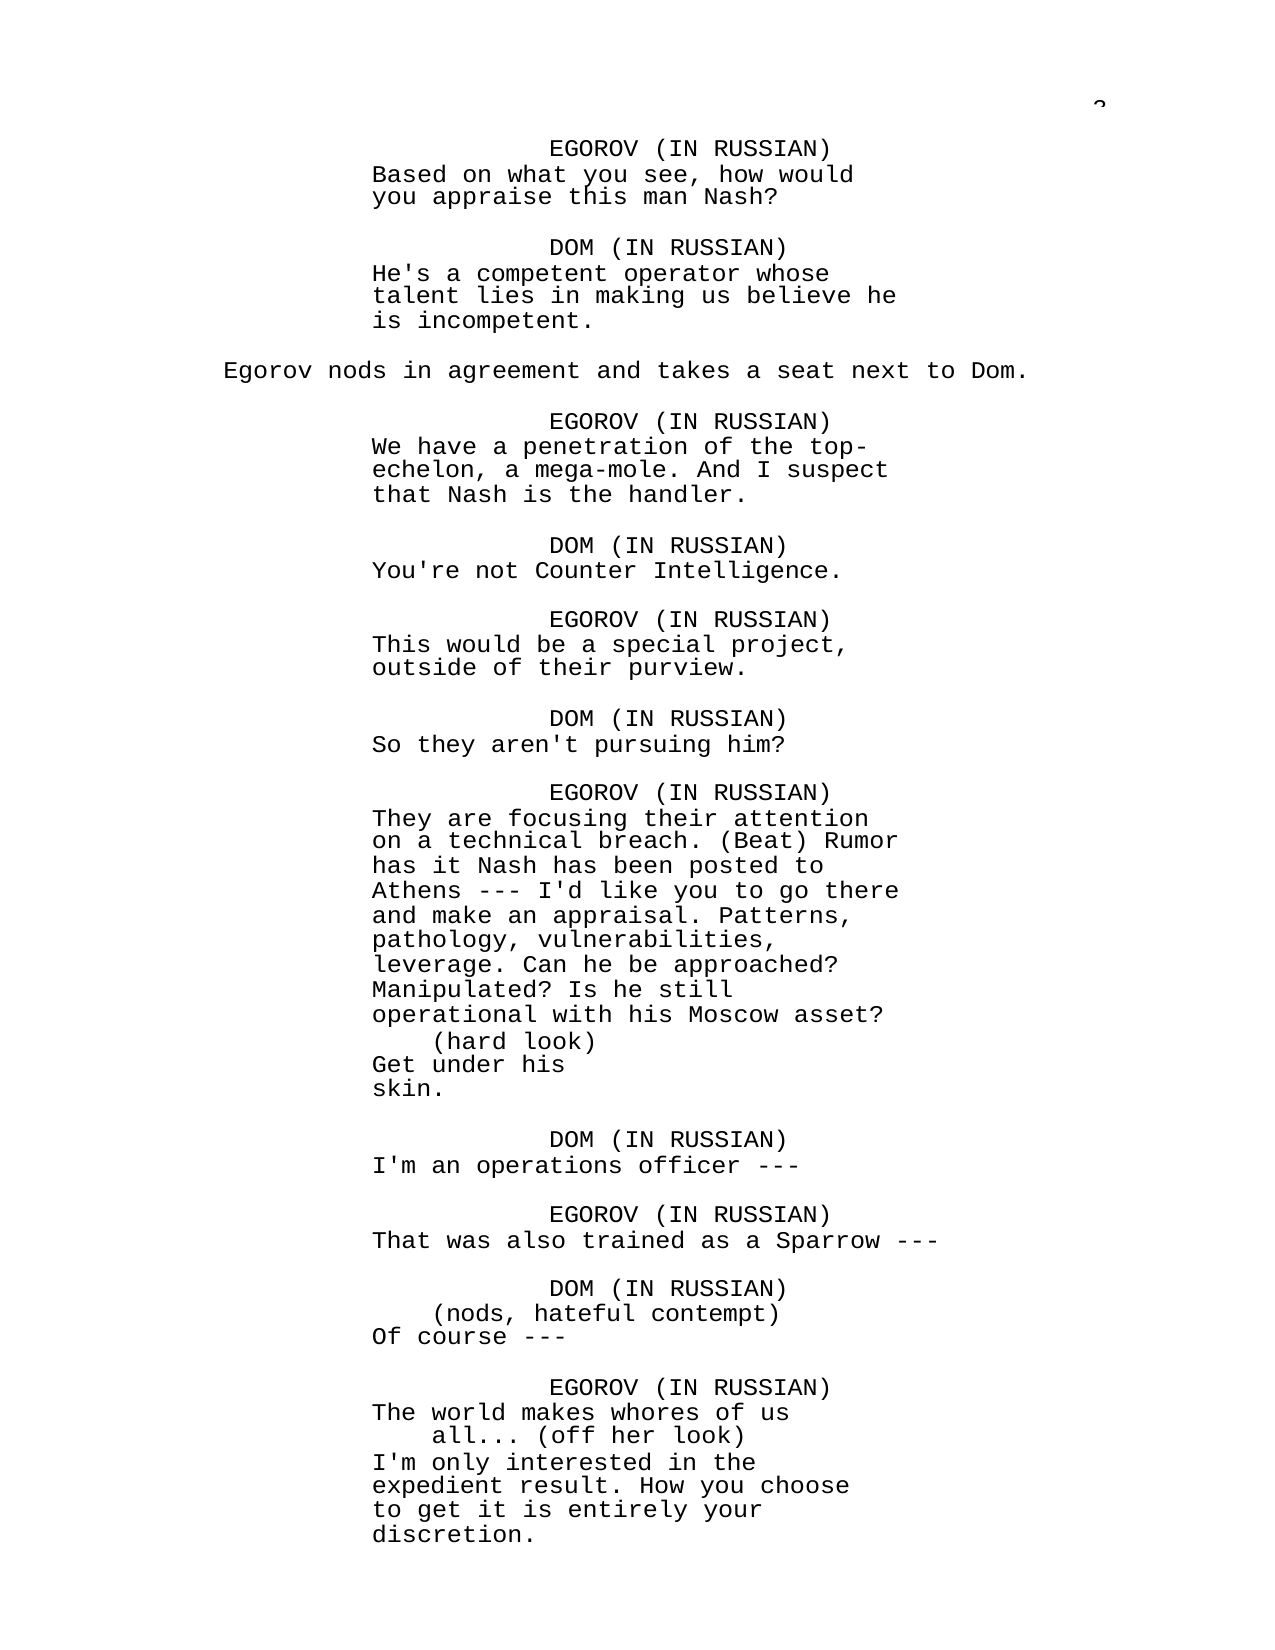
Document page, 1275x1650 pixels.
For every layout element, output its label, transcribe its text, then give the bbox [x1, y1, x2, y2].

text That was also trained as a Sparrow --- [372, 1227, 1187, 1253]
text The world makes whores of us all... (off her look) [371, 1401, 893, 1451]
subtitle EGOROV (IN RUSSIAN) [549, 607, 1187, 632]
subtitle DOM (IN RUSSIAN) [549, 532, 1187, 558]
subtitle DOM (IN RUSSIAN) [549, 1127, 1187, 1153]
subtitle EGOROV (IN RUSSIAN) [549, 1375, 1187, 1401]
subtitle DOM (IN RUSSIAN) [549, 1276, 1187, 1302]
subtitle EGOROV (IN RUSSIAN) [549, 1201, 1187, 1227]
text Egorov nods in agreement and takes a seat next to Dom. [223, 359, 1187, 386]
text He's a competent operator whose talent lies in making us believe he is incompetent. [372, 262, 921, 336]
text This would be a special project, outside of their purview. [372, 633, 893, 683]
text They are focusing their attention on a technical breach. (Beat) Rumor has it Nash has been posted to Athens --- I'd like you to go there and make an appraisal. Patterns, pathology, vulnerabilities, leverage. Can he be approached? Manipulated? Is he still operational with his Moscow asset? [372, 806, 906, 1029]
subtitle DOM (IN RUSSIAN) [549, 235, 1187, 261]
text Based on what you see, how would you appraise this man Nash? [372, 162, 893, 212]
text You're not Counter Intelligence. [372, 558, 1187, 584]
subtitle DOM (IN RUSSIAN) [549, 706, 1187, 732]
text (nods, hateful contempt) Of course --- [372, 1302, 792, 1352]
subtitle EGOROV (IN RUSSIAN) [549, 136, 1187, 162]
text We have a penetration of the top- echelon, a mega-mole. And I suspect that Nash is the handler. [372, 435, 893, 509]
subtitle EGOROV (IN RUSSIAN) [549, 780, 1187, 806]
text I'm only interested in the expedient result. How you choose to get it is entirely your discretion. [372, 1451, 893, 1550]
text I'm an operations officer --- [372, 1153, 1187, 1179]
text So they aren't pursuing him? [372, 732, 1187, 757]
subtitle EGOROV (IN RUSSIAN) [549, 408, 1187, 434]
text (hard look) Get under his skin. [372, 1030, 646, 1104]
